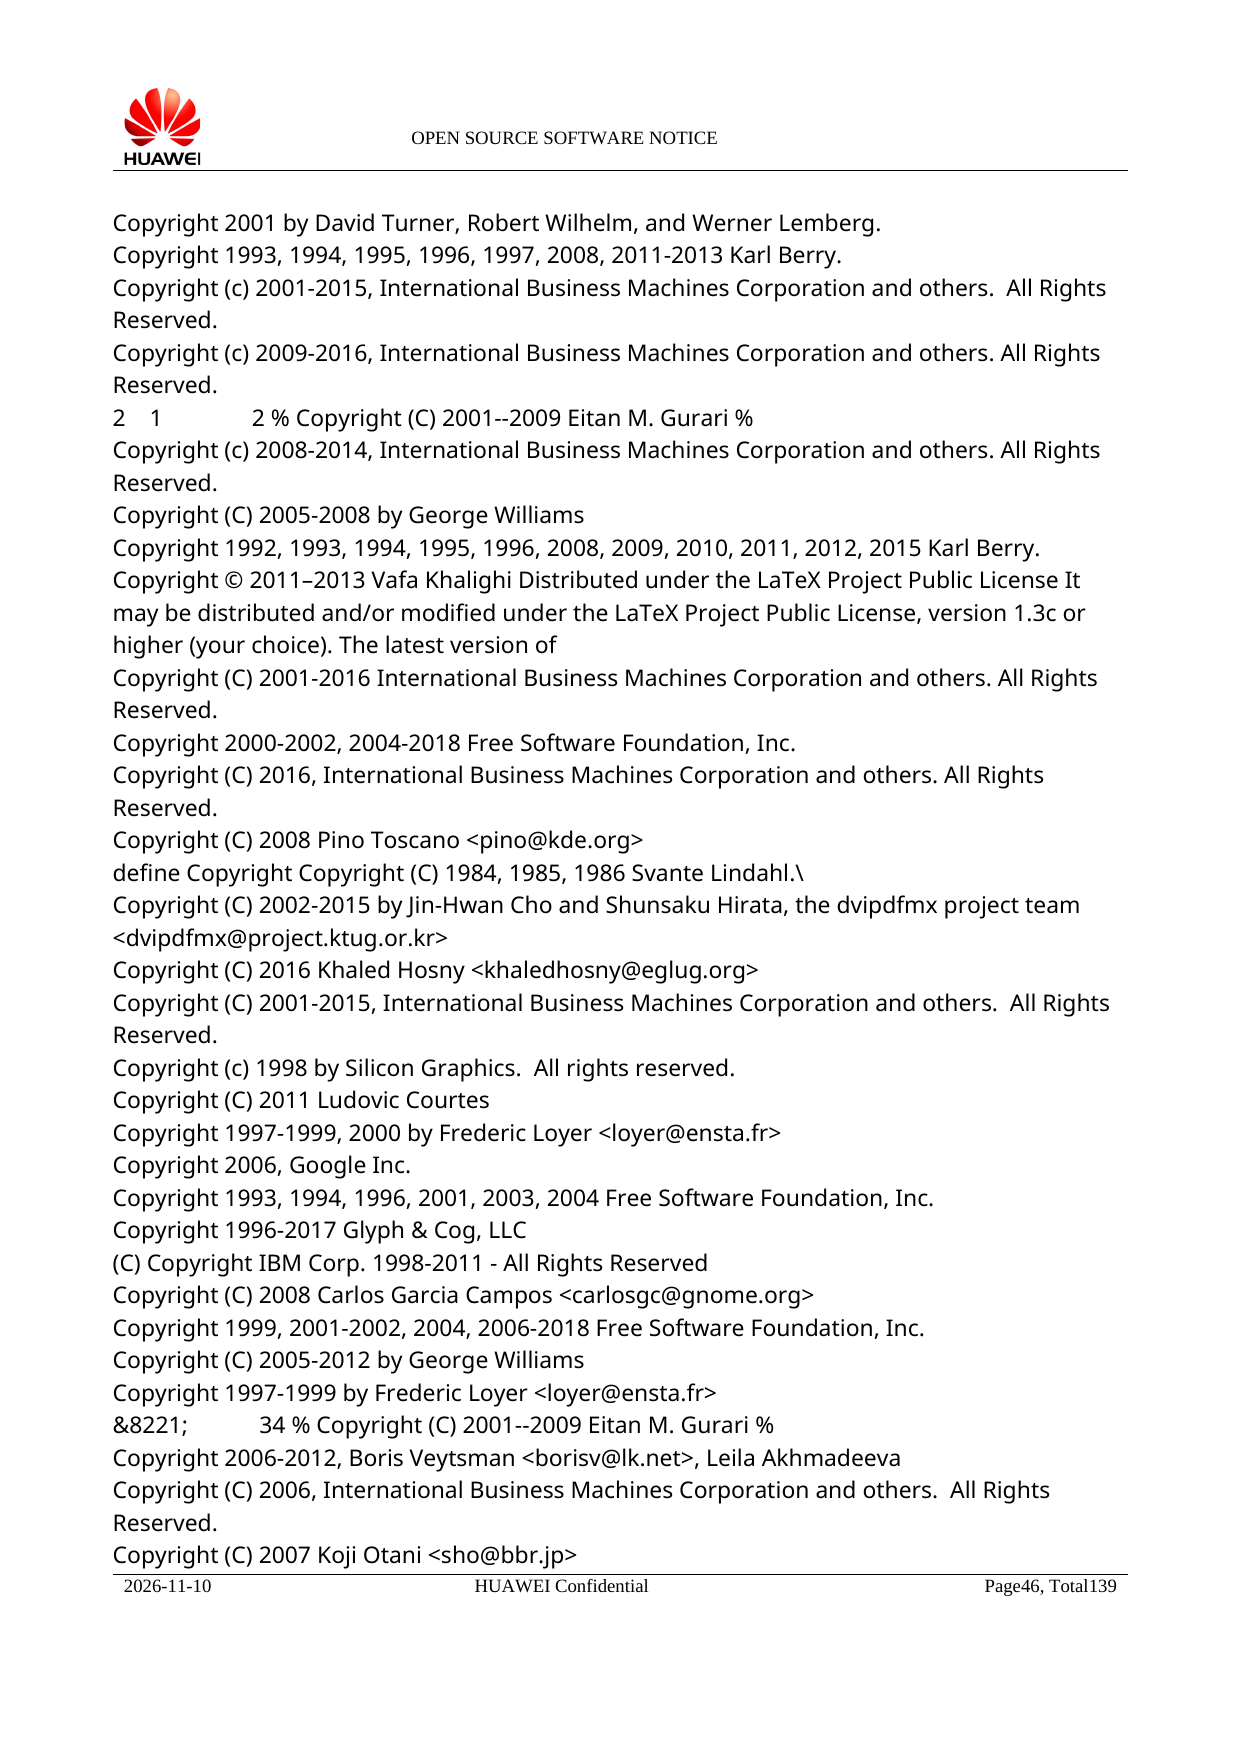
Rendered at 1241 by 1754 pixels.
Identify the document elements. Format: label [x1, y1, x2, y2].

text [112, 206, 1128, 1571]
picture [124, 88, 201, 165]
